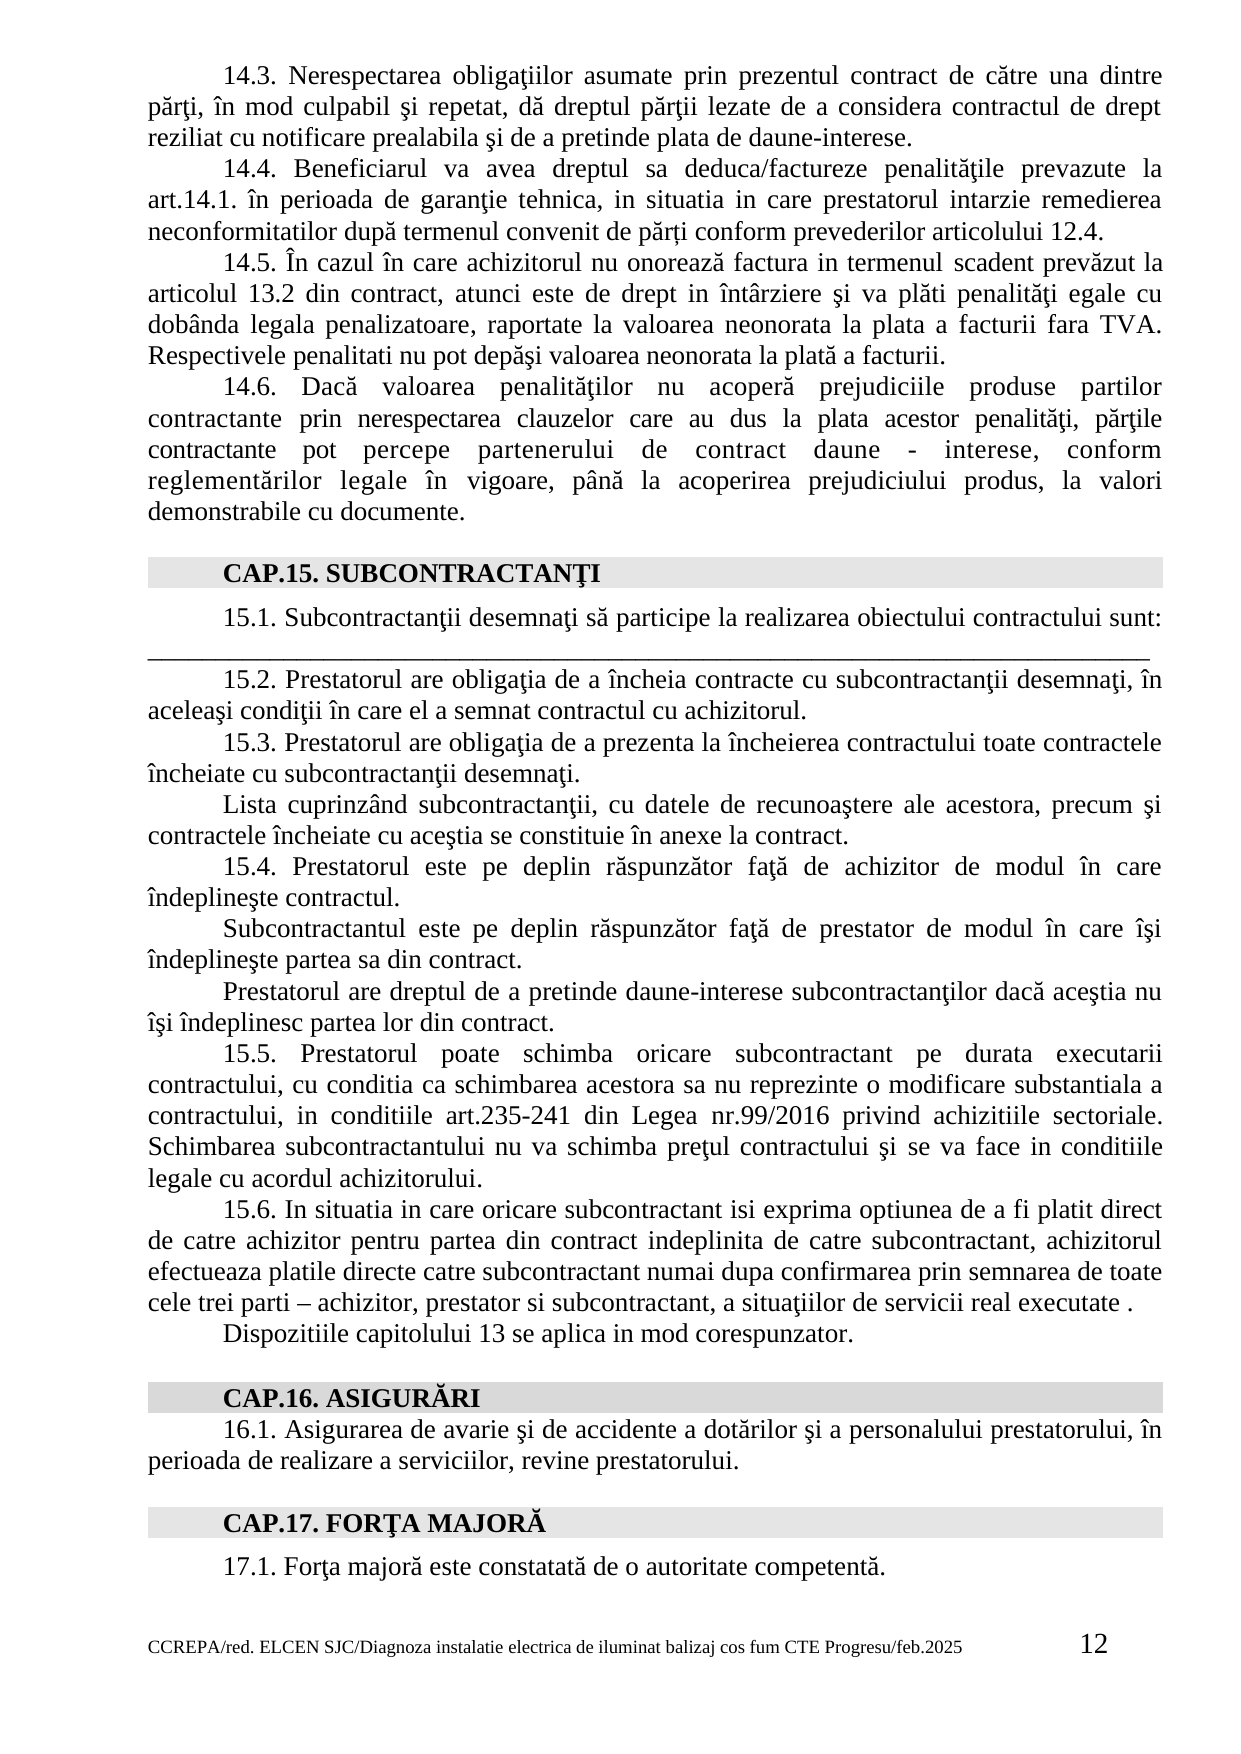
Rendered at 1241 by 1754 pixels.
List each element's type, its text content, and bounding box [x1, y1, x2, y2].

text 16.1. Asigurarea de avarie şi de accidente a dotărilor şi a personalului prestatorului, în perioada de realizare a serviciilor, revine prestatorului. [148, 1413, 1163, 1476]
text 15.2. Prestatorul are obligaţia de a încheia contracte cu subcontractanţii desemnaţi, în aceleaşi condiţii în care el a semnat contractul cu achizitorul. [148, 663, 1163, 726]
text 15.6. In situatia in care oricare subcontractant isi exprima optiunea de a fi platit direct de catre achizitor pentru partea din contract indeplinita de catre subcontractant, achizitorul efectueaza platile directe catre subcontractant numai dupa confirmarea prin semnarea de toate cele trei parti – achizitor, prestator si subcontractant, a situaţiilor de servicii real executate . [148, 1193, 1163, 1317]
text 14.5. În cazul în care achizitorul nu onorează factura in termenul scadent prevăzut la articolul 13.2 din contract, atunci este de drept in întârziere şi va plăti penalităţi egale cu dobânda legala penalizatoare, raportate la valoarea neonorata la plata a facturii fara TVA. Respectivele penalitati nu pot depăşi valoarea neonorata la plată a facturii. [148, 246, 1163, 371]
list 14.4. Beneficiarul va avea dreptul sa deduca/factureze penalităţile prevazute la art.14.1. în perioada de garanţie tehnica, in situatia in care prestatorul intarzie remedierea neconformitatilor după termenul convenit de părți conform prevederilor articolului 12.4. [148, 152, 1163, 246]
text 14.3. Nerespectarea obligaţiilor asumate prin prezentul contract de către una dintre părţi, în mod culpabil şi repetat, dă dreptul părţii lezate de a considera contractul de drept reziliat cu notificare prealabila şi de a pretinde plata de daune-interese. [148, 59, 1163, 152]
text Subcontractantul este pe deplin răspunzător faţă de prestator de modul în care îşi îndeplineşte partea sa din contract. [148, 912, 1163, 975]
text 17.1. Forţa majoră este constatată de o autoritate competentă. [148, 1550, 1163, 1581]
text 15.3. Prestatorul are obligaţia de a prezenta la încheierea contractului toate contractele încheiate cu subcontractanţii desemnaţi. [148, 726, 1163, 788]
subtitle CAP.17. FORŢA MAJORĂ [148, 1507, 1163, 1538]
text Dispozitiile capitolului 13 se aplica in mod corespunzator. [148, 1317, 1163, 1348]
subtitle CAP.15. SUBCONTRACTANŢI [148, 557, 1163, 588]
text CAP.16. ASIGURĂRI [148, 1382, 1163, 1413]
text Prestatorul are dreptul de a pretinde daune-interese subcontractanţilor dacă aceştia nu îşi îndeplinesc partea lor din contract. [148, 975, 1163, 1037]
text 14.6. Dacă valoarea penalităţilor nu acoperă prejudiciile produse partilor contractante prin nerespectarea clauzelor care au dus la plata acestor penalităţi, părţile contractante pot percepe partenerului de contract daune - interese, conform reglementărilor legale în vigoare, până la acoperirea prejudiciului produs, la valori demonstrabile cu documente. [148, 371, 1163, 526]
text 15.4. Prestatorul este pe deplin răspunzător faţă de achizitor de modul în care îndeplineşte contractul. [148, 850, 1163, 912]
text Lista cuprinzând subcontractanţii, cu datele de recunoaştere ale acestora, precum şi contractele încheiate cu aceştia se constituie în anexe la contract. [148, 788, 1163, 850]
text 15.1. Subcontractanţii desemnaţi să participe la realizarea obiectului contractului sunt: __________________________________________________________________________ [148, 601, 1163, 663]
text 15.5. Prestatorul poate schimba oricare subcontractant pe durata executarii contractului, cu conditia ca schimbarea acestora sa nu reprezinte o modificare substantiala a contractului, in conditiile art.235-241 din Legea nr.99/2016 privind achizitiile sectoriale. Schimbarea subcontractantului nu va schimba preţul contractului şi se va face in conditiile legale cu acordul achizitorului. [148, 1037, 1163, 1193]
